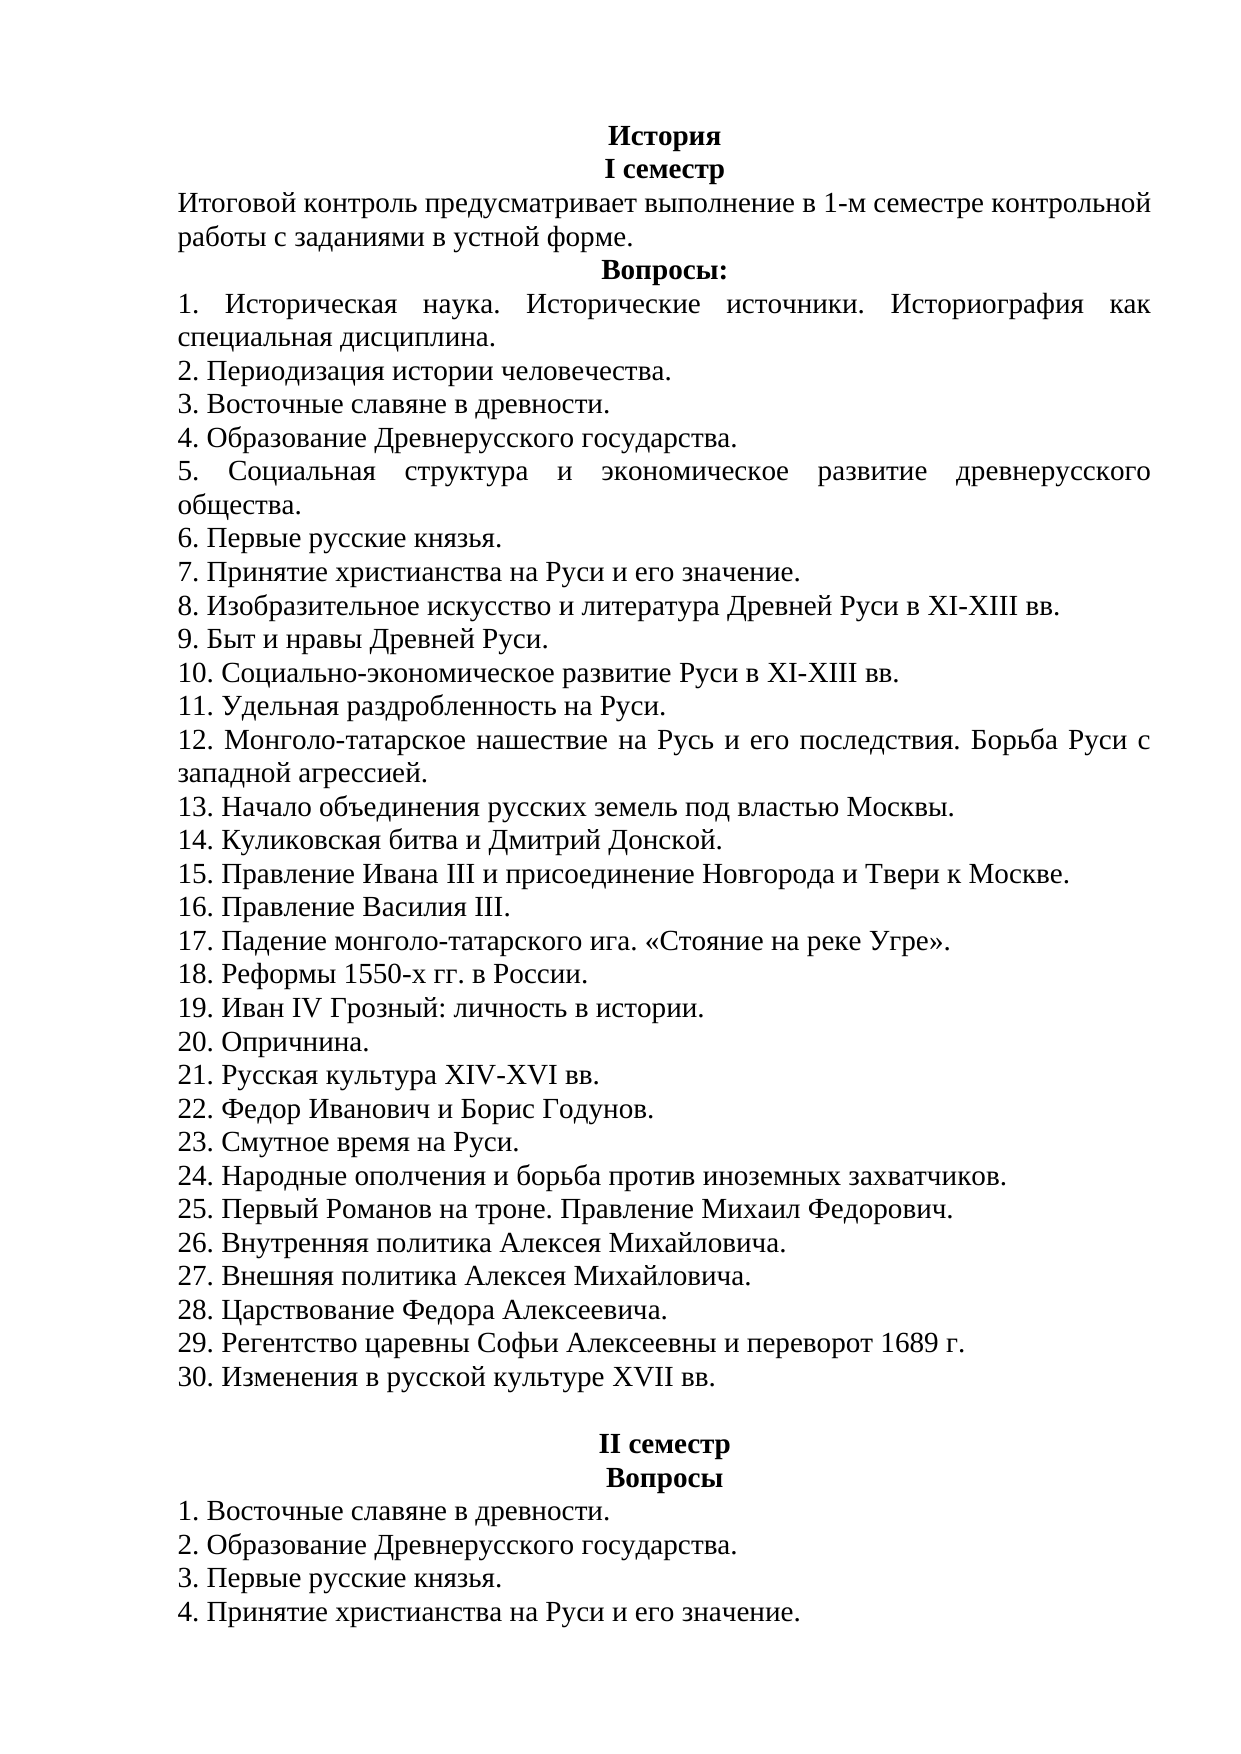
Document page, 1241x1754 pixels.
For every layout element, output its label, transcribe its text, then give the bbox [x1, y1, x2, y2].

text 12. Монголо-татарское нашествие на Русь и его последствия. Борьба Руси с западной агрессией. [177, 722, 1152, 789]
text 21. Русская культура XIV-XVI вв. [177, 1057, 1152, 1091]
text 25. Первый Романов на троне. Правление Михаил Федорович. [177, 1191, 1152, 1225]
text 20. Опричнина. [177, 1024, 1152, 1057]
text Вопросы [177, 1460, 1152, 1493]
text 4. Образование Древнерусского государства. [177, 420, 1152, 453]
text 16. Правление Василия III. [177, 889, 1152, 923]
text Вопросы: [177, 252, 1152, 286]
text 28. Царствование Федора Алексеевича. [177, 1292, 1152, 1326]
text Итоговой контроль предусматривает выполнение в 1-м семестре контрольной работы с заданиями в устной форме. [177, 185, 1152, 252]
text 17. Падение монголо-татарского ига. «Стояние на реке Угре». [177, 923, 1152, 957]
text 19. Иван IV Грозный: личность в истории. [177, 990, 1152, 1024]
text 2. Периодизация истории человечества. [177, 353, 1152, 386]
text 6. Первые русские князья. [177, 521, 1152, 554]
text I семестр [177, 152, 1152, 185]
text 1. Историческая наука. Исторические источники. Историография как специальная дисциплина. [177, 286, 1152, 353]
text 8. Изобразительное искусство и литература Древней Руси в XI-XIII вв. [177, 588, 1152, 621]
text 30. Изменения в русской культуре XVII вв. [177, 1359, 1152, 1393]
text 22. Федор Иванович и Борис Годунов. [177, 1091, 1152, 1124]
text II семестр [177, 1426, 1152, 1460]
text 10. Социально-экономическое развитие Руси в XI-XIII вв. [177, 655, 1152, 688]
text 3. Первые русские князья. [177, 1560, 1152, 1594]
text 3. Восточные славяне в древности. [177, 386, 1152, 420]
text 29. Регентство царевны Софьи Алексеевны и переворот 1689 г. [177, 1326, 1152, 1359]
text 1. Восточные славяне в древности. [177, 1493, 1152, 1527]
text 26. Внутренняя политика Алексея Михайловича. [177, 1225, 1152, 1258]
text 27. Внешняя политика Алексея Михайловича. [177, 1258, 1152, 1292]
text 4. Принятие христианства на Руси и его значение. [177, 1594, 1152, 1627]
text 15. Правление Ивана III и присоединение Новгорода и Твери к Москве. [177, 856, 1152, 889]
text 9. Быт и нравы Древней Руси. [177, 621, 1152, 655]
text 13. Начало объединения русских земель под властью Москвы. [177, 789, 1152, 822]
text 5. Социальная структура и экономическое развитие древнерусского общества. [177, 453, 1152, 521]
text 11. Удельная раздробленность на Руси. [177, 688, 1152, 722]
text История [177, 118, 1152, 152]
text 2. Образование Древнерусского государства. [177, 1527, 1152, 1560]
text 23. Смутное время на Руси. [177, 1124, 1152, 1158]
text 14. Куликовская битва и Дмитрий Донской. [177, 822, 1152, 856]
text 7. Принятие христианства на Руси и его значение. [177, 554, 1152, 588]
text 18. Реформы 1550-х гг. в России. [177, 957, 1152, 990]
text 24. Народные ополчения и борьба против иноземных захватчиков. [177, 1158, 1152, 1191]
